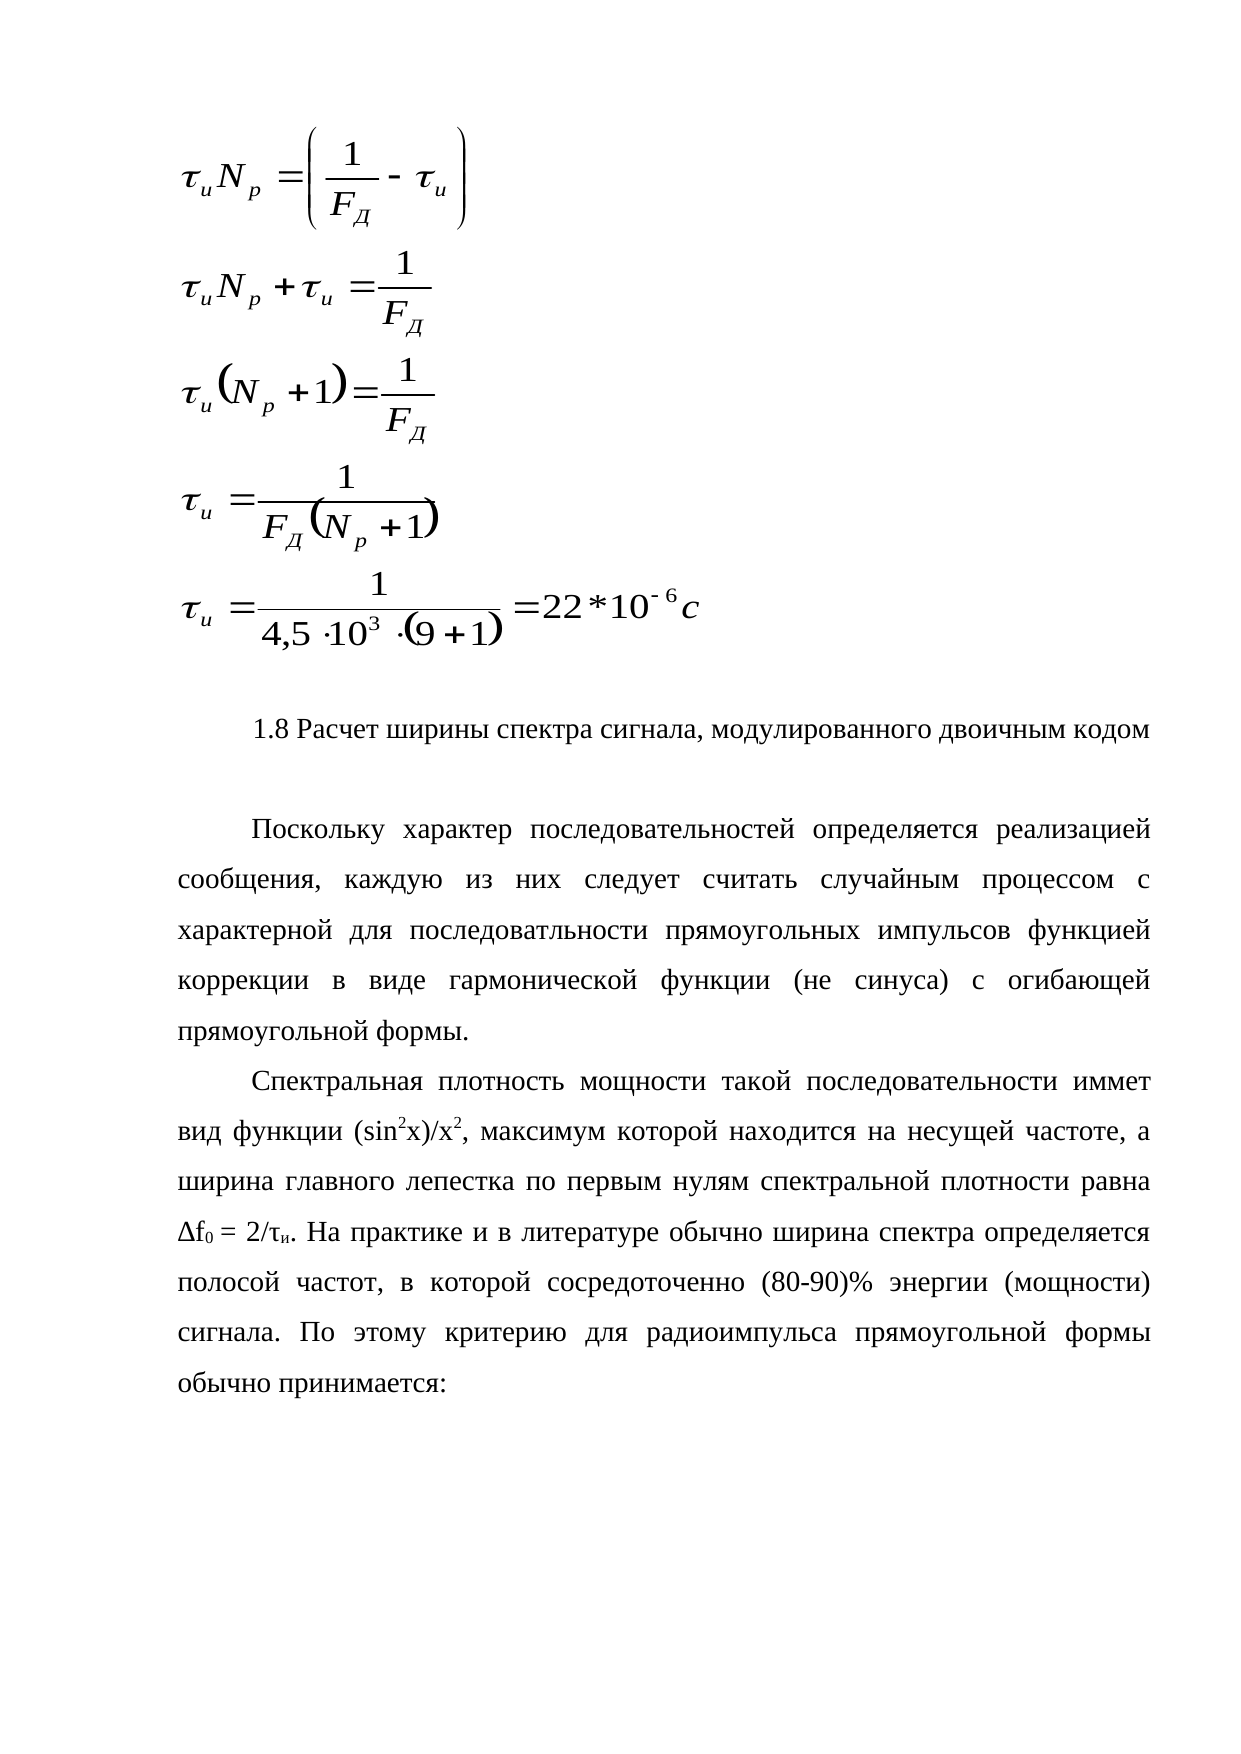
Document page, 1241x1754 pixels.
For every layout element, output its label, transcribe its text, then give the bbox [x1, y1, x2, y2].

text 1.8 Расчет ширины спектра сигнала, модулированного двоичным кодом [177, 711, 1152, 744]
text Спектральная плотность мощности такой последовательности иммет вид функции (sin2x)/x2, максимум которой находится на несущей частоте, а ширина главного лепестка по первым нулям спектральной плотности равна ∆f0 = 2/τи. На практике и в литературе обычно ширина спектра определяется полосой частот, в которой сосредоточенно (80-90)% энергии (мощности) сигнала. По этому критерию для радиоимпульса прямоугольной формы обычно принимается: [177, 1063, 1152, 1398]
text Поскольку характер последовательностей определяется реализацией сообщения, каждую из них следует считать случайным процессом с характерной для последоватльности прямоугольных импульсов функцией коррекции в виде гармонической функции (не синуса) с огибающей прямоугольной формы. [177, 811, 1152, 1046]
